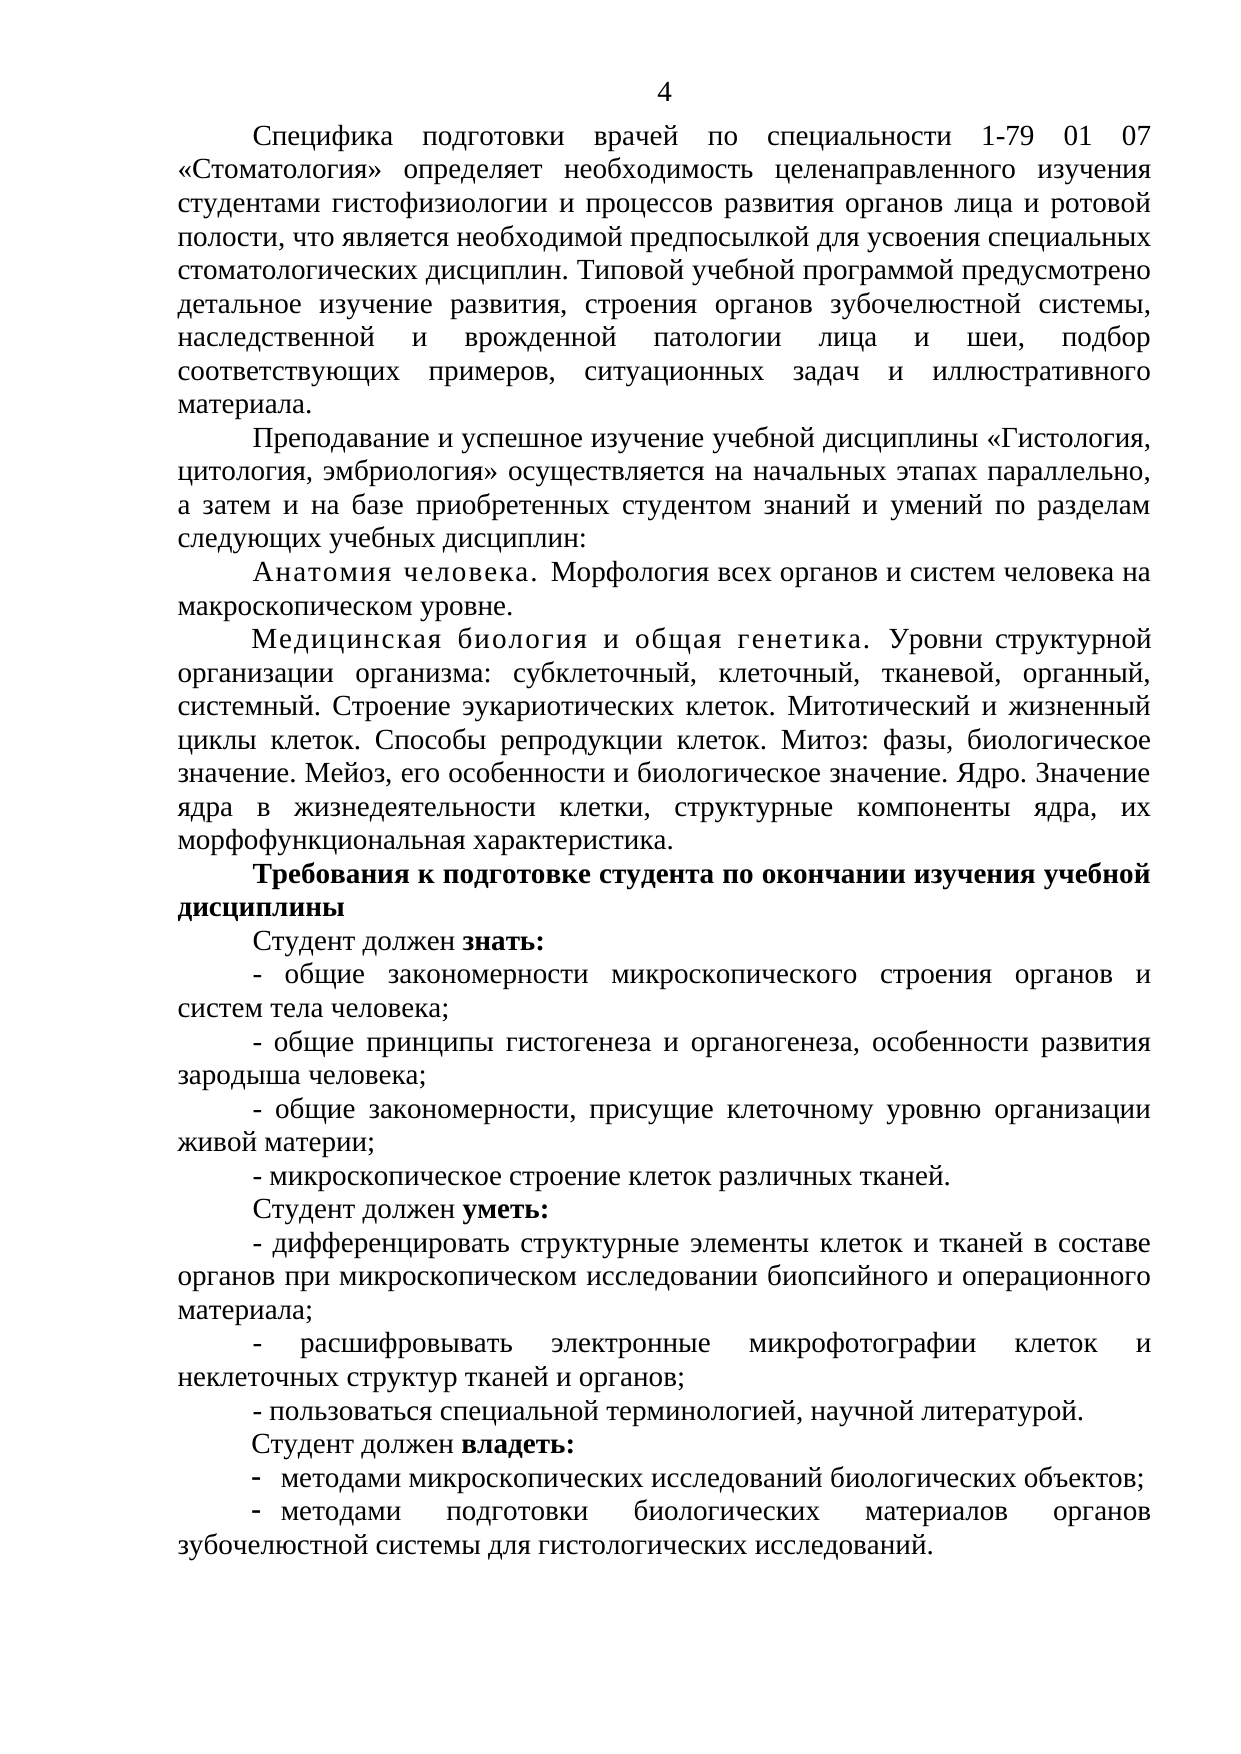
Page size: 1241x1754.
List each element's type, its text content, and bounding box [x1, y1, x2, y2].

text - общие принципы гистогенеза и органогенеза, особенности развития зародыша человека; [177, 1024, 1152, 1091]
text - дифференцировать структурные элементы клеток и тканей в составе органов при микроскопическом исследовании биопсийного и операционного материала; [177, 1225, 1152, 1326]
list методами подготовки биологических материалов органов зубочелюстной системы для гистологических исследований. [177, 1493, 1152, 1561]
text Требования к подготовке студента по окончании изучения учебной дисциплины [177, 856, 1152, 923]
text Студент должен владеть: [177, 1426, 1152, 1460]
text - пользоваться специальной терминологией, научной литературой. [177, 1393, 1152, 1426]
text - микроскопическое строение клеток различных тканей. [177, 1158, 1152, 1191]
text - расшифровывать электронные микрофотографии клеток и неклеточных структур тканей и органов; [177, 1326, 1152, 1393]
text Специфика подготовки врачей по специальности 1-79 01 07 «Стоматология» определяет необходимость целенаправленного изучения студентами гистофизиологии и процессов развития органов лица и ротовой полости, что является необходимой предпосылкой для усвоения специальных стоматологических дисциплин. Типовой учебной программой предусмотрено детальное изучение развития, строения органов зубочелюстной системы, наследственной и врожденной патологии лица и шеи, подбор соответствующих примеров, ситуационных задач и иллюстративного материала. [177, 118, 1152, 420]
text - общие закономерности микроскопического строения органов и систем тела человека; [177, 957, 1152, 1024]
text Анатомия человека. Морфология всех органов и систем человека на макроскопическом уровне. [177, 554, 1152, 621]
text Студент должен знать: [177, 923, 1152, 957]
text Преподавание и успешное изучение учебной дисциплины «Гистология, цитология, эмбриология» осуществляется на начальных этапах параллельно, а затем и на базе приобретенных студентом знаний и умений по разделам следующих учебных дисциплин: [177, 420, 1152, 554]
text Студент должен уметь: [177, 1191, 1152, 1225]
list методами микроскопических исследований биологических объектов; [251, 1460, 1152, 1493]
text Медицинская биология и общая генетика. Уровни структурной организации организма: субклеточный, клеточный, тканевой, органный, системный. Строение эукариотических клеток. Митотический и жизненный циклы клеток. Способы репродукции клеток. Митоз: фазы, биологическое значение. Мейоз, его особенности и биологическое значение. Ядро. Значение ядра в жизнедеятельности клетки, структурные компоненты ядра, их морфофункциональная характеристика. [177, 621, 1152, 856]
text - общие закономерности, присущие клеточному уровню организации живой материи; [177, 1091, 1152, 1158]
